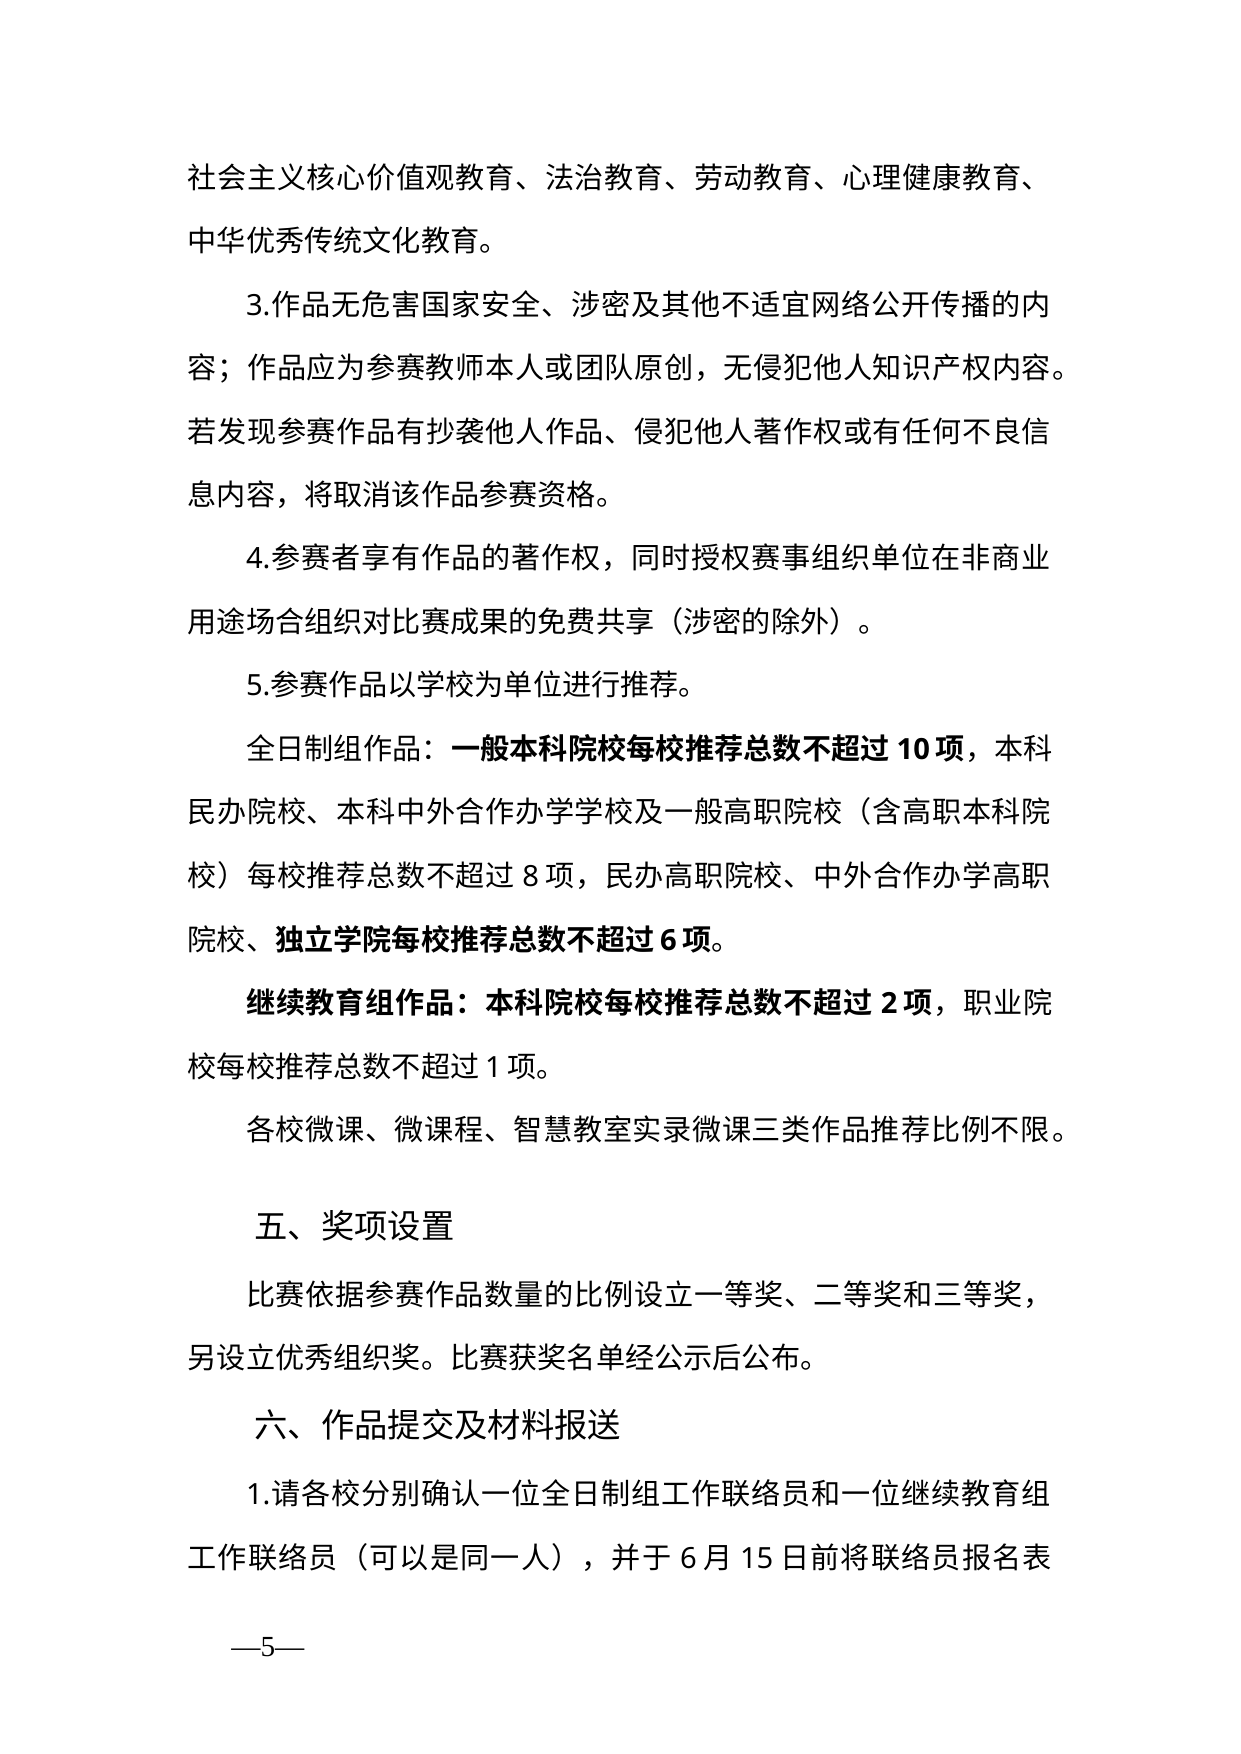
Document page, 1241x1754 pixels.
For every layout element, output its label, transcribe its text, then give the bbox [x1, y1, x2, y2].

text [187, 1471, 1053, 1577]
text 各校微课、微课程、智慧教室实录微课三类作品推荐比例不限。 [187, 1107, 1053, 1187]
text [187, 154, 1053, 260]
text 继续教育组作品：本科院校每校推荐总数不超过2项，职业院校每校推荐总数不超过1项。 [187, 979, 1053, 1086]
text 4.参赛者享有作品的著作权，同时授权赛事组织单位在非商业用途场合组织对比赛成果的免费共享（涉密的除外）。 [187, 535, 1053, 641]
text 3.作品无危害国家安全、涉密及其他不适宜网络公开传播的内容；作品应为参赛教师本人或团队原创，无侵犯他人知识产权内容。若发现参赛作品有抄袭他人作品、侵犯他人著作权或有任何不良信息内容，将取消该作品参赛资格。 [187, 281, 1053, 514]
text 全日制组作品：一般本科院校每校推荐总数不超过10项，本科民办院校、本科中外合作办学学校及一般高职院校（含高职本科院校）每校推荐总数不超过8项，民办高职院校、中外合作办学高职院校、独立学院每校推荐总数不超过6项。 [187, 726, 1053, 958]
text 六、作品提交及材料报送 [187, 1398, 1053, 1447]
text 五、奖项设置 [187, 1199, 1053, 1248]
text 比赛依据参赛作品数量的比例设立一等奖、二等奖和三等奖，另设立优秀组织奖。比赛获奖名单经公示后公布。 [187, 1272, 1053, 1377]
text 5.参赛作品以学校为单位进行推荐。 [187, 662, 1053, 704]
